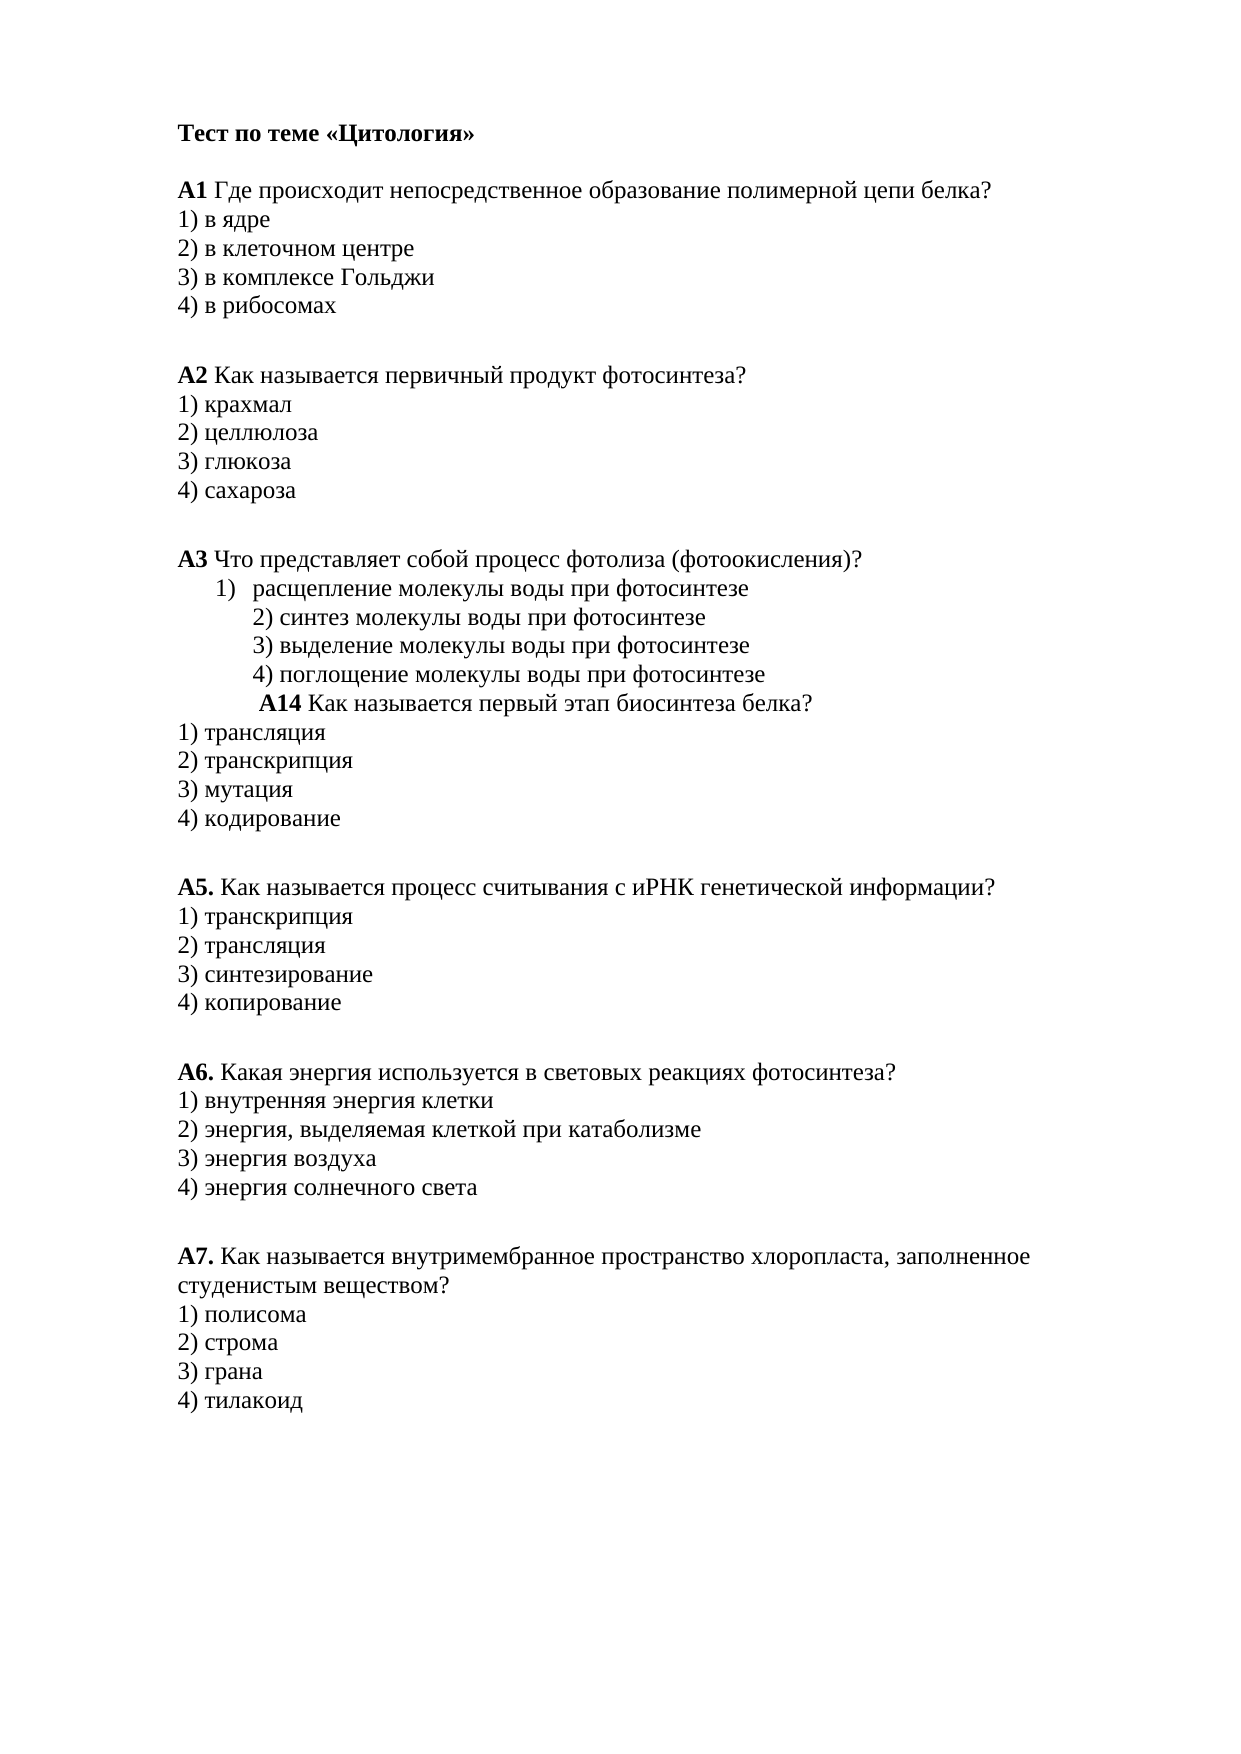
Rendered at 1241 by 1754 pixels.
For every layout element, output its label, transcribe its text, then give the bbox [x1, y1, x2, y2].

text А1 Где происходит непосредственное образование полимерной цепи белка? [177, 176, 1152, 204]
text А7. Как называется внутримембранное пространство хлоропласта, заполненное студенистым веществом? [177, 1241, 1152, 1299]
text А6. Какая энергия используется в световых реакциях фотосинтеза? [177, 1057, 1152, 1086]
list расщепление молекулы воды при фотосинтезе 2) синтез молекулы воды при фотосинтезе 3) выделение молекулы воды при фотосинтезе 4) поглощение молекулы воды при фотосинтезе [215, 573, 1152, 688]
text Тест по теме «Цитология» [177, 118, 1152, 147]
text 1) внутренняя энергия клетки 2) энергия, выделяемая клеткой при катаболизме 3) энергия воздуха 4) энергия солнечного света [177, 1086, 1152, 1201]
text 1) в ядре 2) в клеточном центре 3) в комплексе Гольджи 4) в рибосомах [177, 204, 1152, 319]
text 1) транскрипция 2) трансляция 3) синтезирование 4) копирование [177, 901, 1152, 1016]
text A14 Как называется первый этап биосинтеза белка? [252, 688, 1152, 717]
text 1) трансляция 2) транскрипция 3) мутация 4) кодирование [177, 717, 1152, 832]
text 1) крахмал 2) целлюлоза 3) глюкоза 4) сахароза [177, 389, 1152, 504]
text А5. Как называется процесс считывания с иРНК генетической информации? [177, 872, 1152, 901]
text А2 Как называется первичный продукт фотосинтеза? [177, 360, 1152, 389]
text 1) полисома 2) строма 3) грана 4) тилакоид [177, 1299, 1152, 1414]
text А3 Что представляет собой процесс фотолиза (фотоокисления)? [177, 544, 1152, 573]
